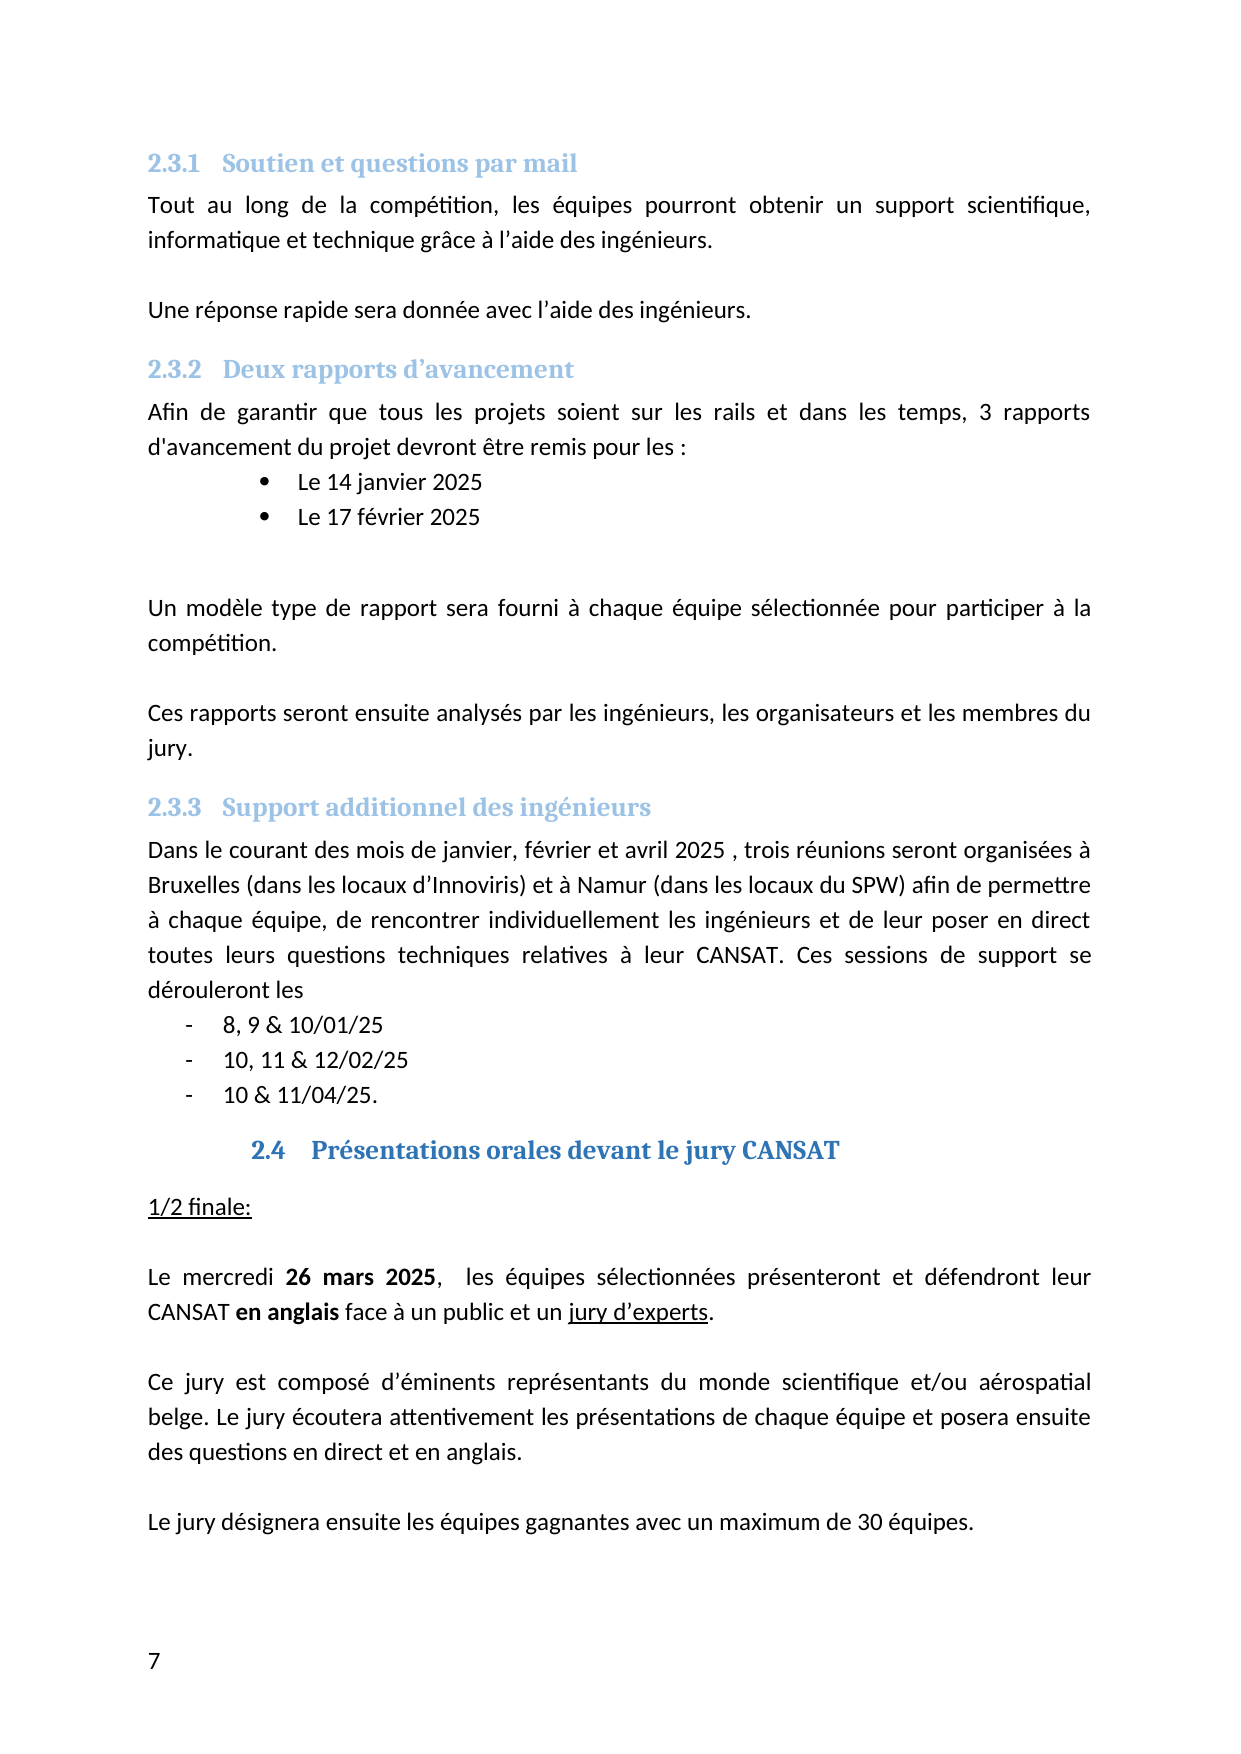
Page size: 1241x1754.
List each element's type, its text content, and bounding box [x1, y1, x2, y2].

text Le jury désignera ensuite les équipes gagnantes avec un maximum de 30 équipes. [148, 1506, 1093, 1537]
text Une réponse rapide sera donnée avec l’aide des ingénieurs. [148, 294, 1093, 325]
text Dans le courant des mois de janvier, février et avril 2025 , trois réunions seront organisées à Bruxelles (dans les locaux d’Innoviris) et à Namur (dans les locaux du SPW) afin de permettre à chaque équipe, de rencontrer individuellement les ingénieurs et de leur poser en direct toutes leurs questions techniques relatives à leur CANSAT. Ces sessions de support se dérouleront les [148, 834, 1093, 1005]
subtitle Présentations orales devant le jury CANSAT [251, 1135, 1093, 1166]
list Le 14 janvier 2025 [260, 467, 1093, 497]
subtitle Support additionnel des ingénieurs [148, 792, 1093, 823]
text Le mercredi 26 mars 2025, les équipes sélectionnées présenteront et défendront leur CANSAT en anglais face à un public et un jury d’experts. [148, 1261, 1093, 1327]
text Ces rapports seront ensuite analysés par les ingénieurs, les organisateurs et les membres du jury. [148, 697, 1093, 763]
text 1/2 finale: [148, 1191, 1093, 1222]
subtitle Deux rapports d’avancement [148, 354, 1093, 386]
list 10 & 11/04/25. [185, 1079, 1093, 1110]
list 10, 11 & 12/02/25 [185, 1044, 1093, 1075]
text Un modèle type de rapport sera fourni à chaque équipe sélectionnée pour participer à la compétition. [148, 592, 1093, 658]
list 8, 9 & 10/01/25 [185, 1009, 1093, 1040]
text Afin de garantir que tous les projets soient sur les rails et dans les temps, 3 rapports d'avancement du projet devront être remis pour les : [148, 397, 1093, 462]
list Le 17 février 2025 [260, 502, 1093, 532]
text Tout au long de la compétition, les équipes pourront obtenir un support scientifique, informatique et technique grâce à l’aide des ingénieurs. [148, 189, 1093, 255]
subtitle Soutien et questions par mail [148, 148, 1093, 179]
